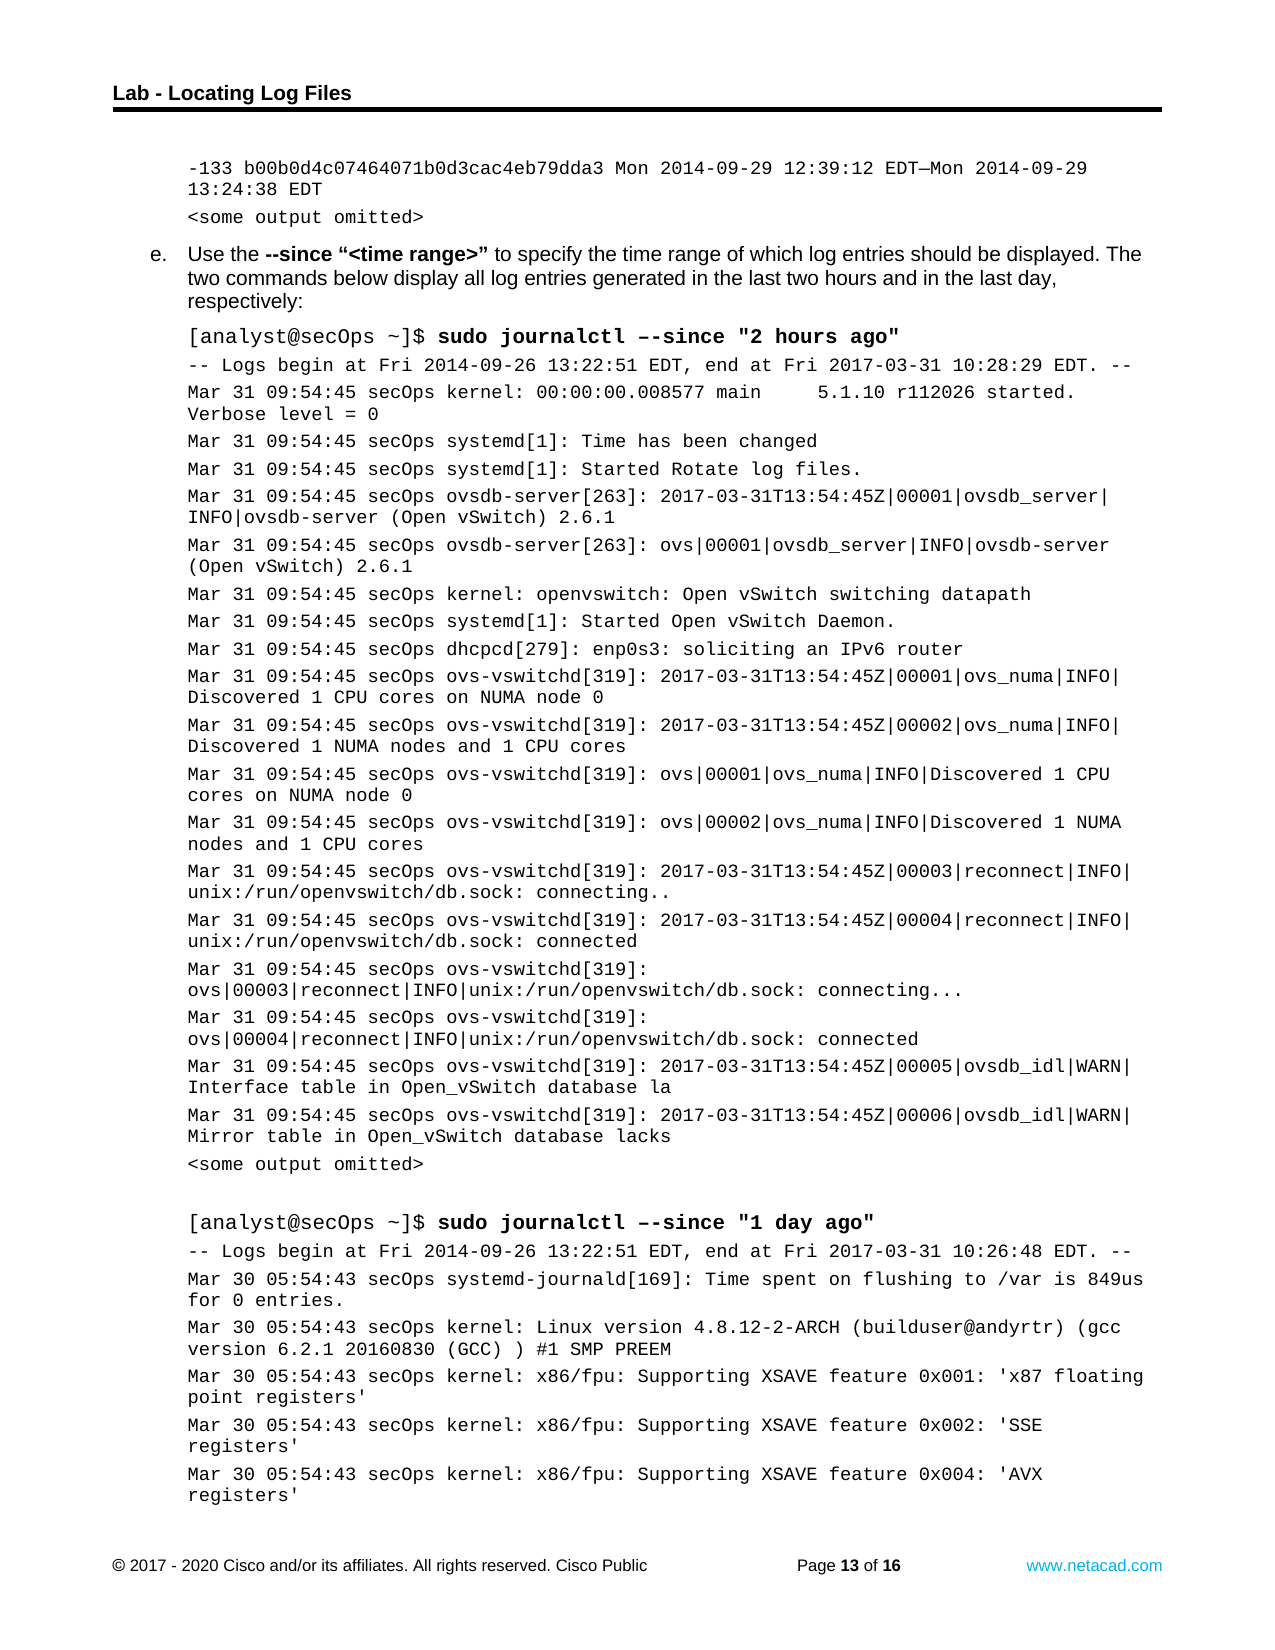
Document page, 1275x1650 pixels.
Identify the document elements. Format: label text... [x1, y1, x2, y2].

text [analyst@secOps ~]$ sudo journalctl –-since "1 day ago" [187, 1212, 1162, 1236]
text Mar 30 05:54:43 secOps kernel: x86/fpu: Supporting XSAVE feature 0x004: 'AVX registers' [187, 1464, 1162, 1507]
text Mar 31 09:54:45 secOps ovsdb-server[263]: ovs|00001|ovsdb_server|INFO|ovsdb-server (Open vSwitch) 2.6.1 [187, 536, 1162, 578]
text Mar 30 05:54:43 secOps systemd-journald[169]: Time spent on flushing to /var is 849us for 0 entries. [187, 1269, 1162, 1312]
text Mar 31 09:54:45 secOps ovs-vswitchd[319]: ovs|00002|ovs_numa|INFO|Discovered 1 NUMA nodes and 1 CPU cores [187, 813, 1162, 856]
text Mar 31 09:54:45 secOps systemd[1]: Started Rotate log files. [187, 459, 1162, 481]
text Mar 31 09:54:45 secOps ovs-vswitchd[319]: 2017-03-31T13:54:45Z|00002|ovs_numa|INFO|Discovered 1 NUMA nodes and 1 CPU cores [187, 716, 1162, 758]
text Mar 31 09:54:45 secOps ovs-vswitchd[319]: 2017-03-31T13:54:45Z|00005|ovsdb_idl|WARN|Interface table in Open_vSwitch database la [187, 1057, 1162, 1099]
text <some output omitted> [187, 208, 1162, 229]
text Mar 30 05:54:43 secOps kernel: Linux version 4.8.12-2-ARCH (builduser@andyrtr) (gcc version 6.2.1 20160830 (GCC) ) #1 SMP PREEM [187, 1318, 1162, 1361]
text Mar 31 09:54:45 secOps ovs-vswitchd[319]: ovs|00001|ovs_numa|INFO|Discovered 1 CPU cores on NUMA node 0 [187, 764, 1162, 807]
text Mar 31 09:54:45 secOps systemd[1]: Started Open vSwitch Daemon. [187, 612, 1162, 633]
text Mar 31 09:54:45 secOps systemd[1]: Time has been changed [187, 432, 1162, 453]
text Mar 31 09:54:45 secOps ovs-vswitchd[319]: 2017-03-31T13:54:45Z|00001|ovs_numa|INFO|Discovered 1 CPU cores on NUMA node 0 [187, 667, 1162, 709]
text Mar 31 09:54:45 secOps kernel: 00:00:00.008577 main 5.1.10 r112026 started. Verbose level = 0 [187, 383, 1162, 426]
text <some output omitted> [187, 1154, 1162, 1176]
text Mar 31 09:54:45 secOps ovs-vswitchd[319]: 2017-03-31T13:54:45Z|00006|ovsdb_idl|WARN|Mirror table in Open_vSwitch database lacks [187, 1106, 1162, 1148]
text -133 b00b0d4c07464071b0d3cac4eb79dda3 Mon 2014-09-29 12:39:12 EDT—Mon 2014-09-29 13:24:38 EDT [187, 159, 1162, 201]
text -- Logs begin at Fri 2014-09-26 13:22:51 EDT, end at Fri 2017-03-31 10:28:29 EDT. -- [187, 356, 1162, 377]
text Mar 31 09:54:45 secOps kernel: openvswitch: Open vSwitch switching datapath [187, 584, 1162, 606]
text Mar 31 09:54:45 secOps dhcpcd[279]: enp0s3: soliciting an IPv6 router [187, 639, 1162, 661]
text Use the --since “<time range>” to specify the time range of which log entries should be displayed. The two commands below display all log entries generated in the last two hours and in the last day, respectively: [150, 241, 1162, 313]
text -- Logs begin at Fri 2014-09-26 13:22:51 EDT, end at Fri 2017-03-31 10:26:48 EDT. -- [187, 1242, 1162, 1263]
text Mar 31 09:54:45 secOps ovs-vswitchd[319]: ovs|00003|reconnect|INFO|unix:/run/openvswitch/db.sock: connecting... [187, 959, 1162, 1002]
text Mar 31 09:54:45 secOps ovs-vswitchd[319]: 2017-03-31T13:54:45Z|00004|reconnect|INFO|unix:/run/openvswitch/db.sock: connected [187, 911, 1162, 953]
text [analyst@secOps ~]$ sudo journalctl –-since "2 hours ago" [187, 326, 1162, 349]
text Mar 30 05:54:43 secOps kernel: x86/fpu: Supporting XSAVE feature 0x001: 'x87 floating point registers' [187, 1367, 1162, 1409]
text Mar 31 09:54:45 secOps ovs-vswitchd[319]: 2017-03-31T13:54:45Z|00003|reconnect|INFO|unix:/run/openvswitch/db.sock: connecting.. [187, 862, 1162, 904]
text Mar 31 09:54:45 secOps ovsdb-server[263]: 2017-03-31T13:54:45Z|00001|ovsdb_server|INFO|ovsdb-server (Open vSwitch) 2.6.1 [187, 487, 1162, 529]
text Mar 30 05:54:43 secOps kernel: x86/fpu: Supporting XSAVE feature 0x002: 'SSE registers' [187, 1416, 1162, 1458]
text Mar 31 09:54:45 secOps ovs-vswitchd[319]: ovs|00004|reconnect|INFO|unix:/run/openvswitch/db.sock: connected [187, 1008, 1162, 1051]
